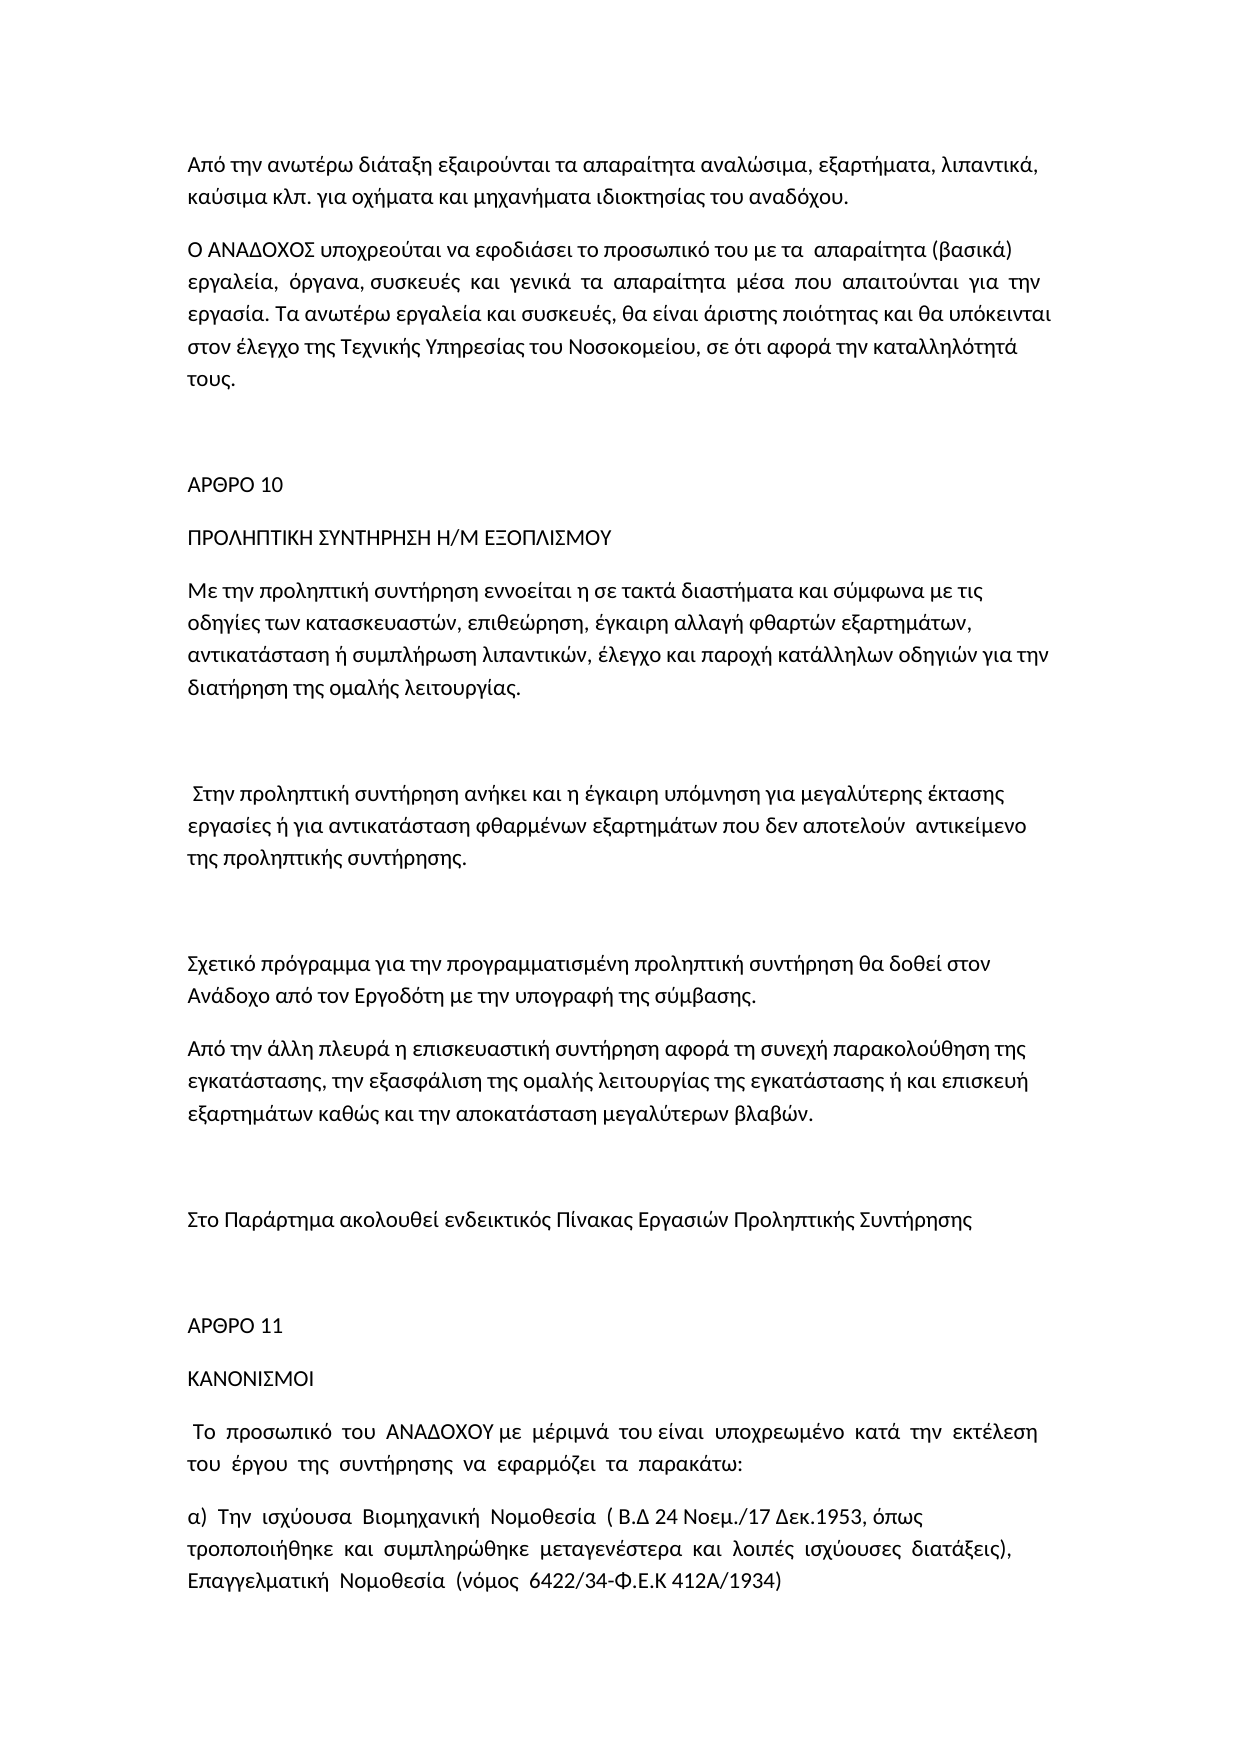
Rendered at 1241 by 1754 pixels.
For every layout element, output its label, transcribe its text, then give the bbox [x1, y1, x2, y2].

text Στην προληπτική συντήρηση ανήκει και η έγκαιρη υπόμνηση για μεγαλύτερης έκτασης εργασίες ή για αντικατάσταση φθαρμένων εξαρτημάτων που δεν αποτελούν αντικείμενο της προληπτικής συντήρησης. [187, 779, 1053, 871]
text α) Την ισχύουσα Βιομηχανική Νομοθεσία ( Β.Δ 24 Νοεμ./17 Δεκ.1953, όπως τροποποιήθηκε και συμπληρώθηκε μεταγενέστερα και λοιπές ισχύουσες διατάξεις), Επαγγελματική Νομοθεσία (νόμος 6422/34-Φ.Ε.Κ 412Α/1934) [187, 1502, 1053, 1594]
text ΚΑΝΟΝΙΣΜΟΙ [187, 1364, 1053, 1392]
text ΑΡΘΡΟ 10 [187, 470, 1053, 498]
text Το προσωπικό του ΑΝΑΔΟΧΟΥ με μέριμνά του είναι υποχρεωμένο κατά την εκτέλεση του έργου της συντήρησης να εφαρμόζει τα παρακάτω: [187, 1417, 1053, 1477]
text ΑΡΘΡΟ 11 [187, 1311, 1053, 1339]
text Από την άλλη πλευρά η επισκευαστική συντήρηση αφορά τη συνεχή παρακολούθηση της εγκατάστασης, την εξασφάλιση της ομαλής λειτουργίας της εγκατάστασης ή και επισκευή εξαρτημάτων καθώς και την αποκατάσταση μεγαλύτερων βλαβών. [187, 1034, 1053, 1127]
text Ο ΑΝΑΔΟΧΟΣ υποχρεούται να εφοδιάσει το προσωπικό του με τα απαραίτητα (βασικά) εργαλεία, όργανα, συσκευές και γενικά τα απαραίτητα μέσα που απαιτούνται για την εργασία. Τα ανωτέρω εργαλεία και συσκευές, θα είναι άριστης ποιότητας και θα υπόκεινται στον έλεγχο της Τεχνικής Υπηρεσίας του Νοσοκομείου, σε ότι αφορά την καταλληλότητά τους. [187, 235, 1053, 392]
text Με την προληπτική συντήρηση εννοείται η σε τακτά διαστήματα και σύμφωνα με τις οδηγίες των κατασκευαστών, επιθεώρηση, έγκαιρη αλλαγή φθαρτών εξαρτημάτων, αντικατάσταση ή συμπλήρωση λιπαντικών, έλεγχο και παροχή κατάλληλων οδηγιών για την διατήρηση της ομαλής λειτουργίας. [187, 576, 1053, 701]
text Σχετικό πρόγραμμα για την προγραμματισμένη προληπτική συντήρηση θα δοθεί στον Ανάδοχο από τον Εργοδότη με την υπογραφή της σύμβασης. [187, 949, 1053, 1009]
text Στο Παράρτημα ακολουθεί ενδεικτικός Πίνακας Εργασιών Προληπτικής Συντήρησης [187, 1205, 1053, 1233]
text ΠΡΟΛΗΠΤΙΚΗ ΣΥΝΤΗΡΗΣΗ Η/Μ ΕΞΟΠΛΙΣΜΟΥ [187, 523, 1053, 551]
text Από την ανωτέρω διάταξη εξαιρούνται τα απαραίτητα αναλώσιμα, εξαρτήματα, λιπαντικά, καύσιμα κλπ. για οχήματα και μηχανήματα ιδιοκτησίας του αναδόχου. [187, 150, 1053, 210]
